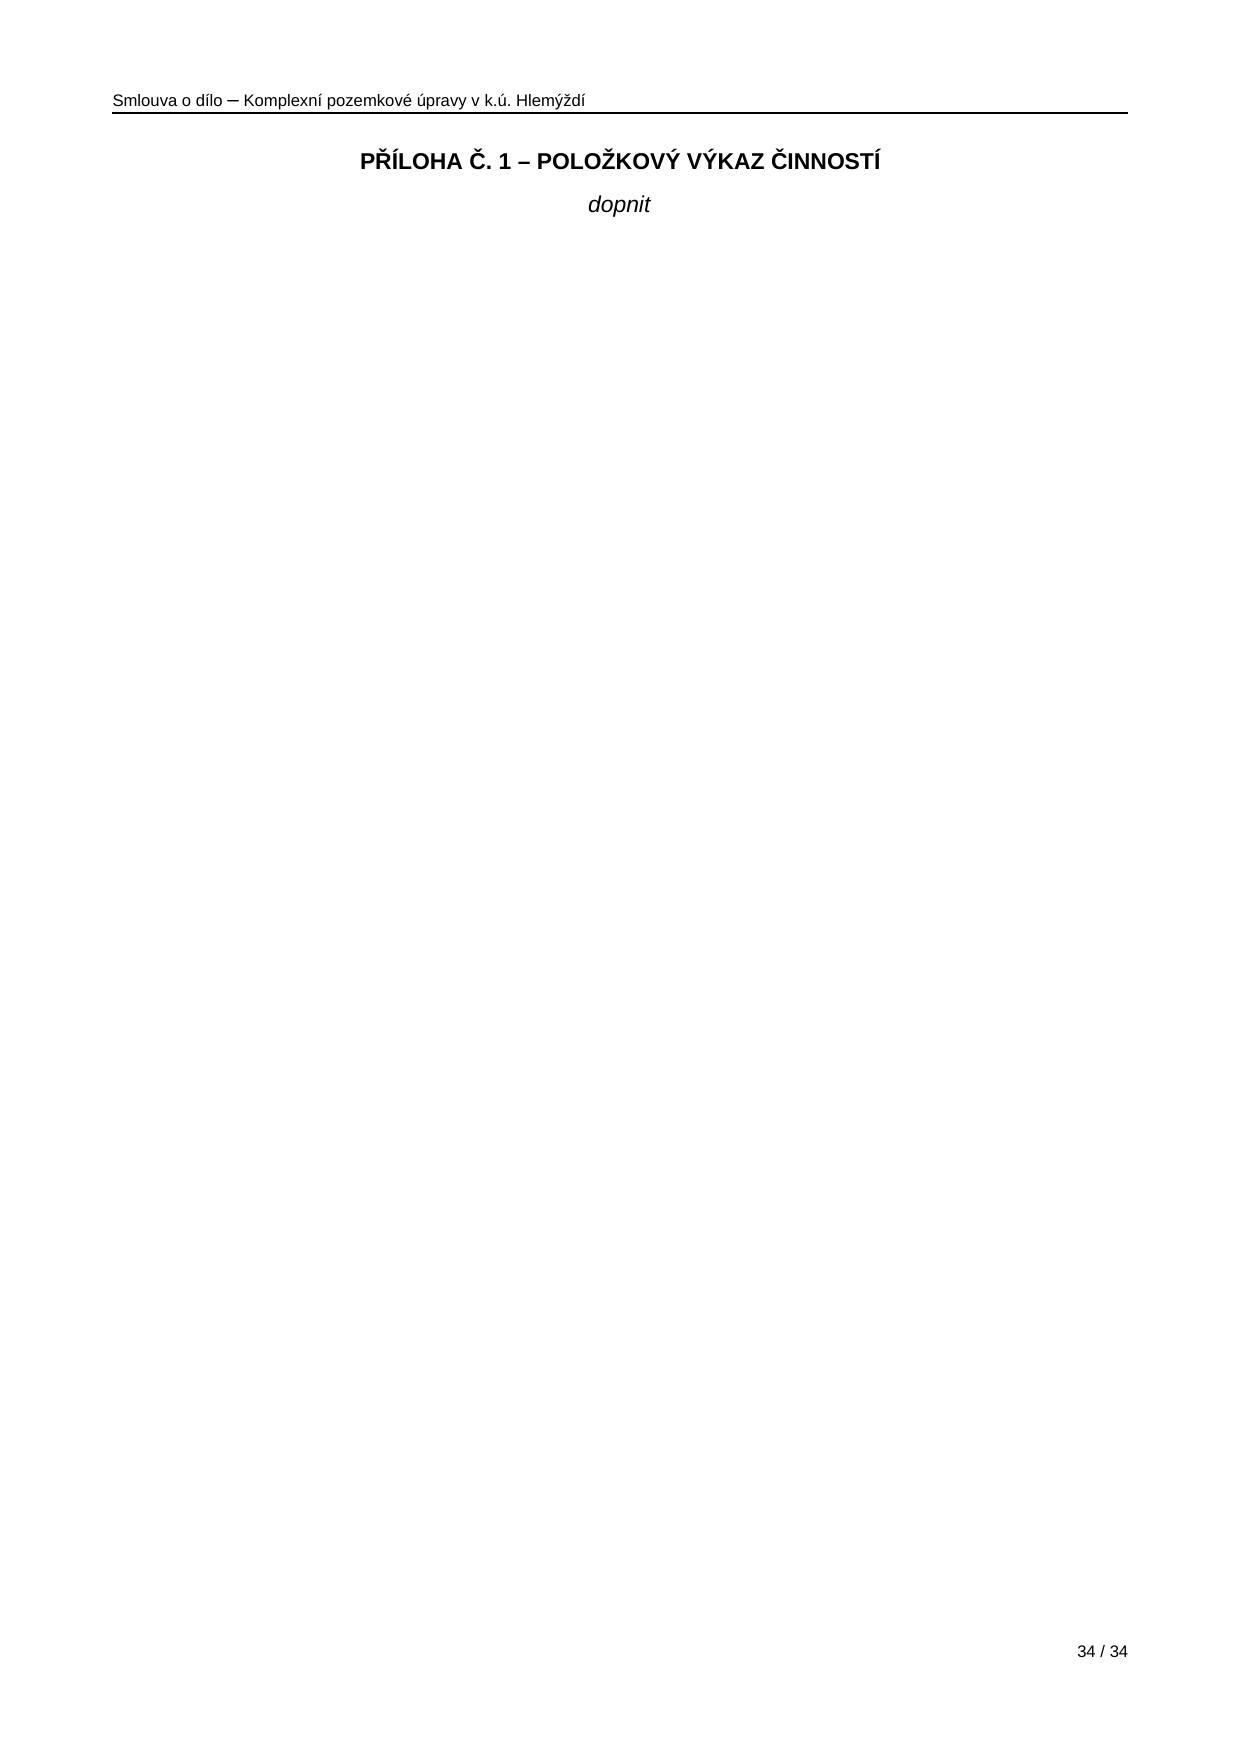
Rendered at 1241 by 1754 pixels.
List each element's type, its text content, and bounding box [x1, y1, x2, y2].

text Příloha č. 1 – Položkový výkaz Činností [112, 148, 1128, 174]
text dopnit [112, 191, 1128, 217]
